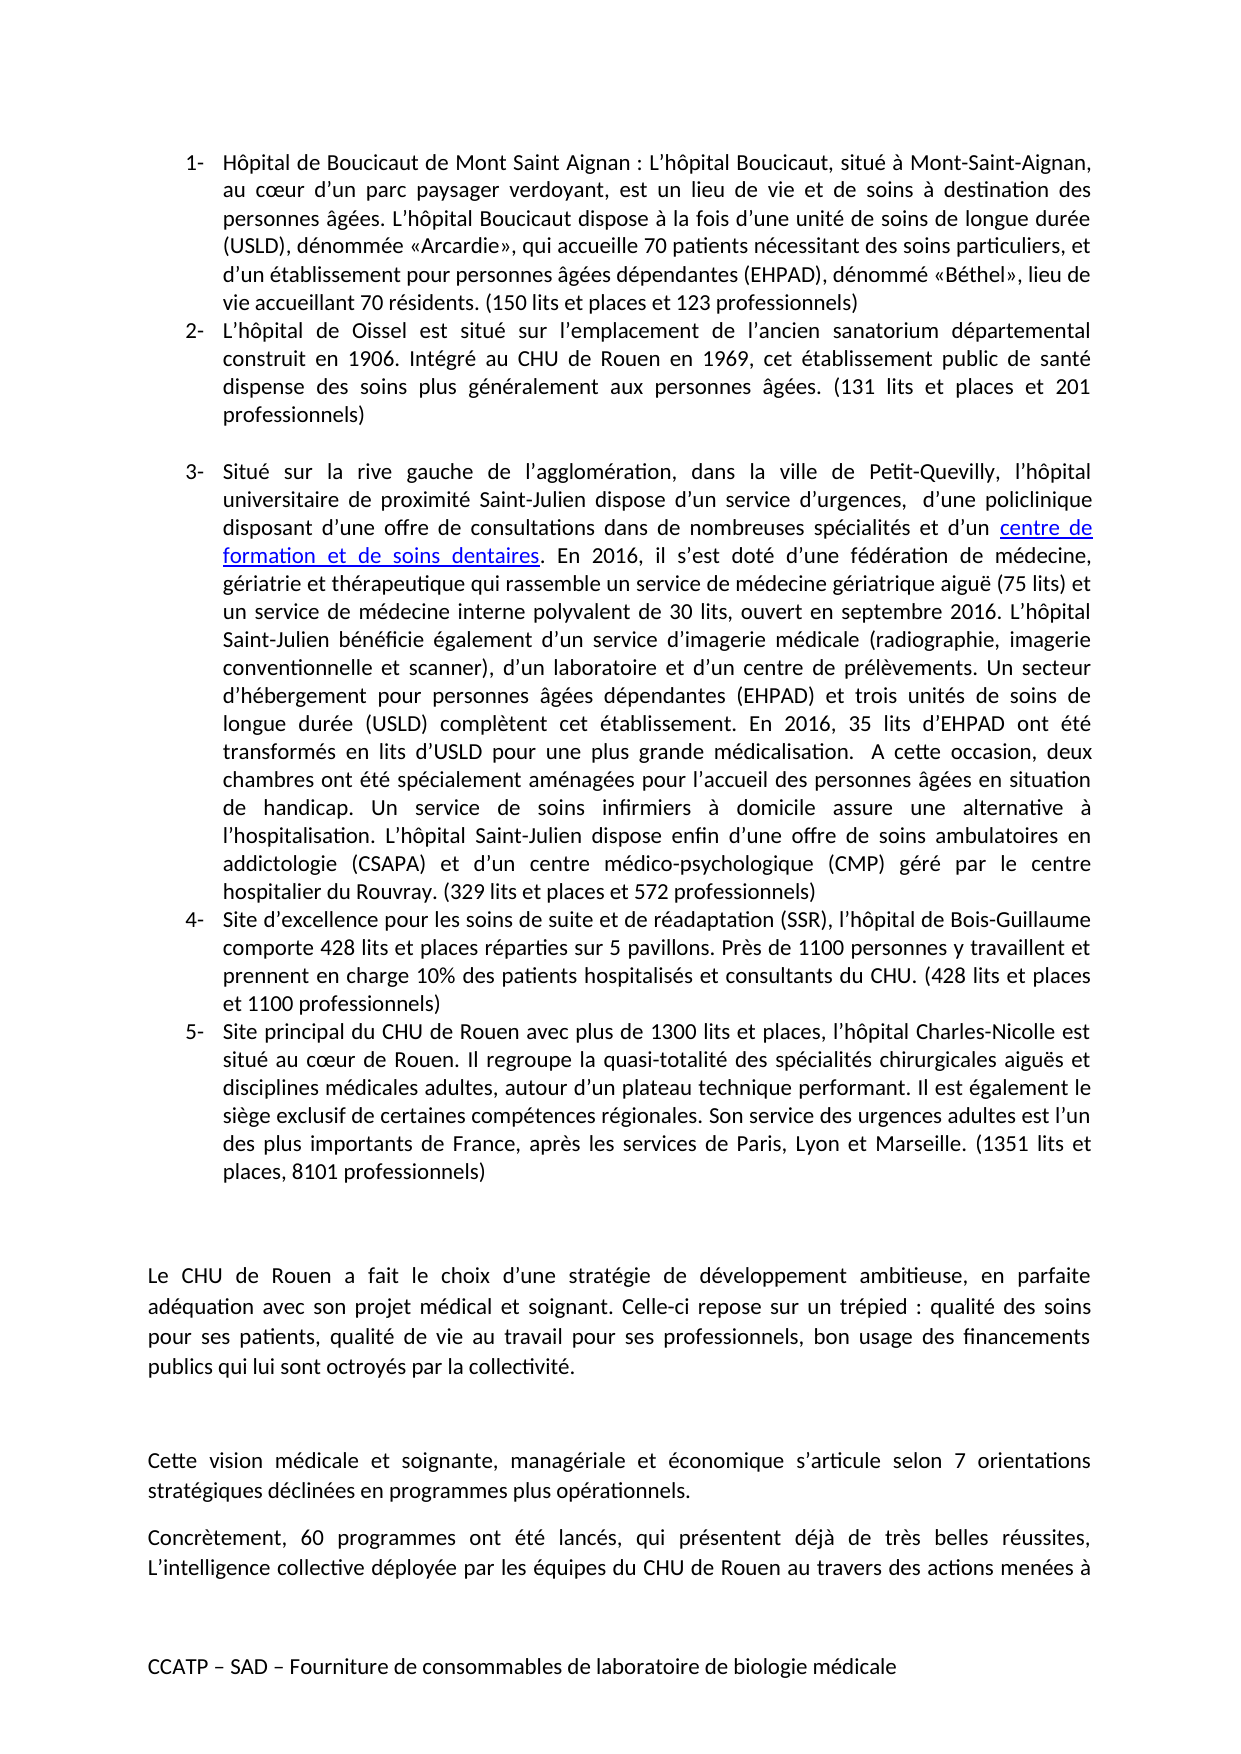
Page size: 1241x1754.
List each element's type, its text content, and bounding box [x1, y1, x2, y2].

list Site principal du CHU de Rouen avec plus de 1300 lits et places, l’hôpital Charles-Nicolle est situé au cœur de Rouen. Il regroupe la quasi-totalité des spécialités chirurgicales aiguës et disciplines médicales adultes, autour d’un plateau technique performant. Il est également le siège exclusif de certaines compétences régionales. Son service des urgences adultes est l’un des plus importants de France, après les services de Paris, Lyon et Marseille. (1351 lits et places, 8101 professionnels) [185, 1076, 1093, 1244]
list Site d’excellence pour les soins de suite et de réadaptation (SSR), l’hôpital de Bois-Guillaume comporte 428 lits et places réparties sur 5 pavillons. Près de 1100 personnes y travaillent et prennent en charge 10% des patients hospitalisés et consultants du CHU. (428 lits et places et 1100 professionnels) [185, 934, 1093, 1047]
text Le CHU de Rouen a fait le choix d’une stratégie de développement ambitieuse, en parfaite adéquation avec son projet médical et soignant. Celle-ci repose sur un trépied : qualité des soins pour ses patients, qualité de vie au travail pour ses professionnels, bon usage des financements publics qui lui sont octroyés par la collectivité. [148, 1320, 1093, 1438]
text Cette vision médicale et soignante, managériale et économique s’articule selon 7 orientations stratégiques déclinées en programmes plus opérationnels. [148, 1504, 1093, 1562]
list Hôpital de Boucicaut de Mont Saint Aignan : L’hôpital Boucicaut, situé à Mont-Saint-Aignan, au cœur d’un parc paysager verdoyant, est un lieu de vie et de soins à destination des personnes âgées. L’hôpital Boucicaut dispose à la fois d’une unité de soins de longue durée (USLD), dénommée «Arcardie», qui accueille 70 patients nécessitant des soins particuliers, et d’un établissement pour personnes âgées dépendantes (EHPAD), dénommé «Béthel», lieu de vie accueillant 70 résidents. (150 lits et places et 123 professionnels) [185, 148, 1093, 316]
list L’hôpital de Oissel est situé sur l’emplacement de l’ancien sanatorium départemental construit en 1906. Intégré au CHU de Rouen en 1969, cet établissement public de santé dispense des soins plus généralement aux personnes âgées. (131 lits et places et 201 professionnels) [185, 316, 1093, 428]
list Situé sur la rive gauche de l’agglomération, dans la ville de Petit-Quevilly, l’hôpital universitaire de proximité Saint-Julien dispose d’un service d’urgences, d’une policlinique disposant d’une offre de consultations dans de nombreuses spécialités et d’un centre de formation et de soins dentaires. En 2016, il s’est doté d’une fédération de médecine, gériatrie et thérapeutique qui rassemble un service de médecine gériatrique aiguë (75 lits) et un service de médecine interne polyvalent de 30 lits, ouvert en septembre 2016. L’hôpital Saint-Julien bénéficie également d’un service d’imagerie médicale (radiographie, imagerie conventionnelle et scanner), d’un laboratoire et d’un centre de prélèvements. Un secteur d’hébergement pour personnes âgées dépendantes (EHPAD) et trois unités de soins de longue durée (USLD) complètent cet établissement. En 2016, 35 lits d’EHPAD ont été transformés en lits d’USLD pour une plus grande médicalisation. A cette occasion, deux chambres ont été spécialement aménagées pour l’accueil des personnes âgées en situation de handicap. Un service de soins infirmiers à domicile assure une alternative à l’hospitalisation. L’hôpital Saint-Julien dispose enfin d’une offre de soins ambulatoires en addictologie (CSAPA) et d’un centre médico-psychologique (CMP) géré par le centre hospitalier du Rouvray. (329 lits et places et 572 professionnels) [185, 457, 1093, 905]
